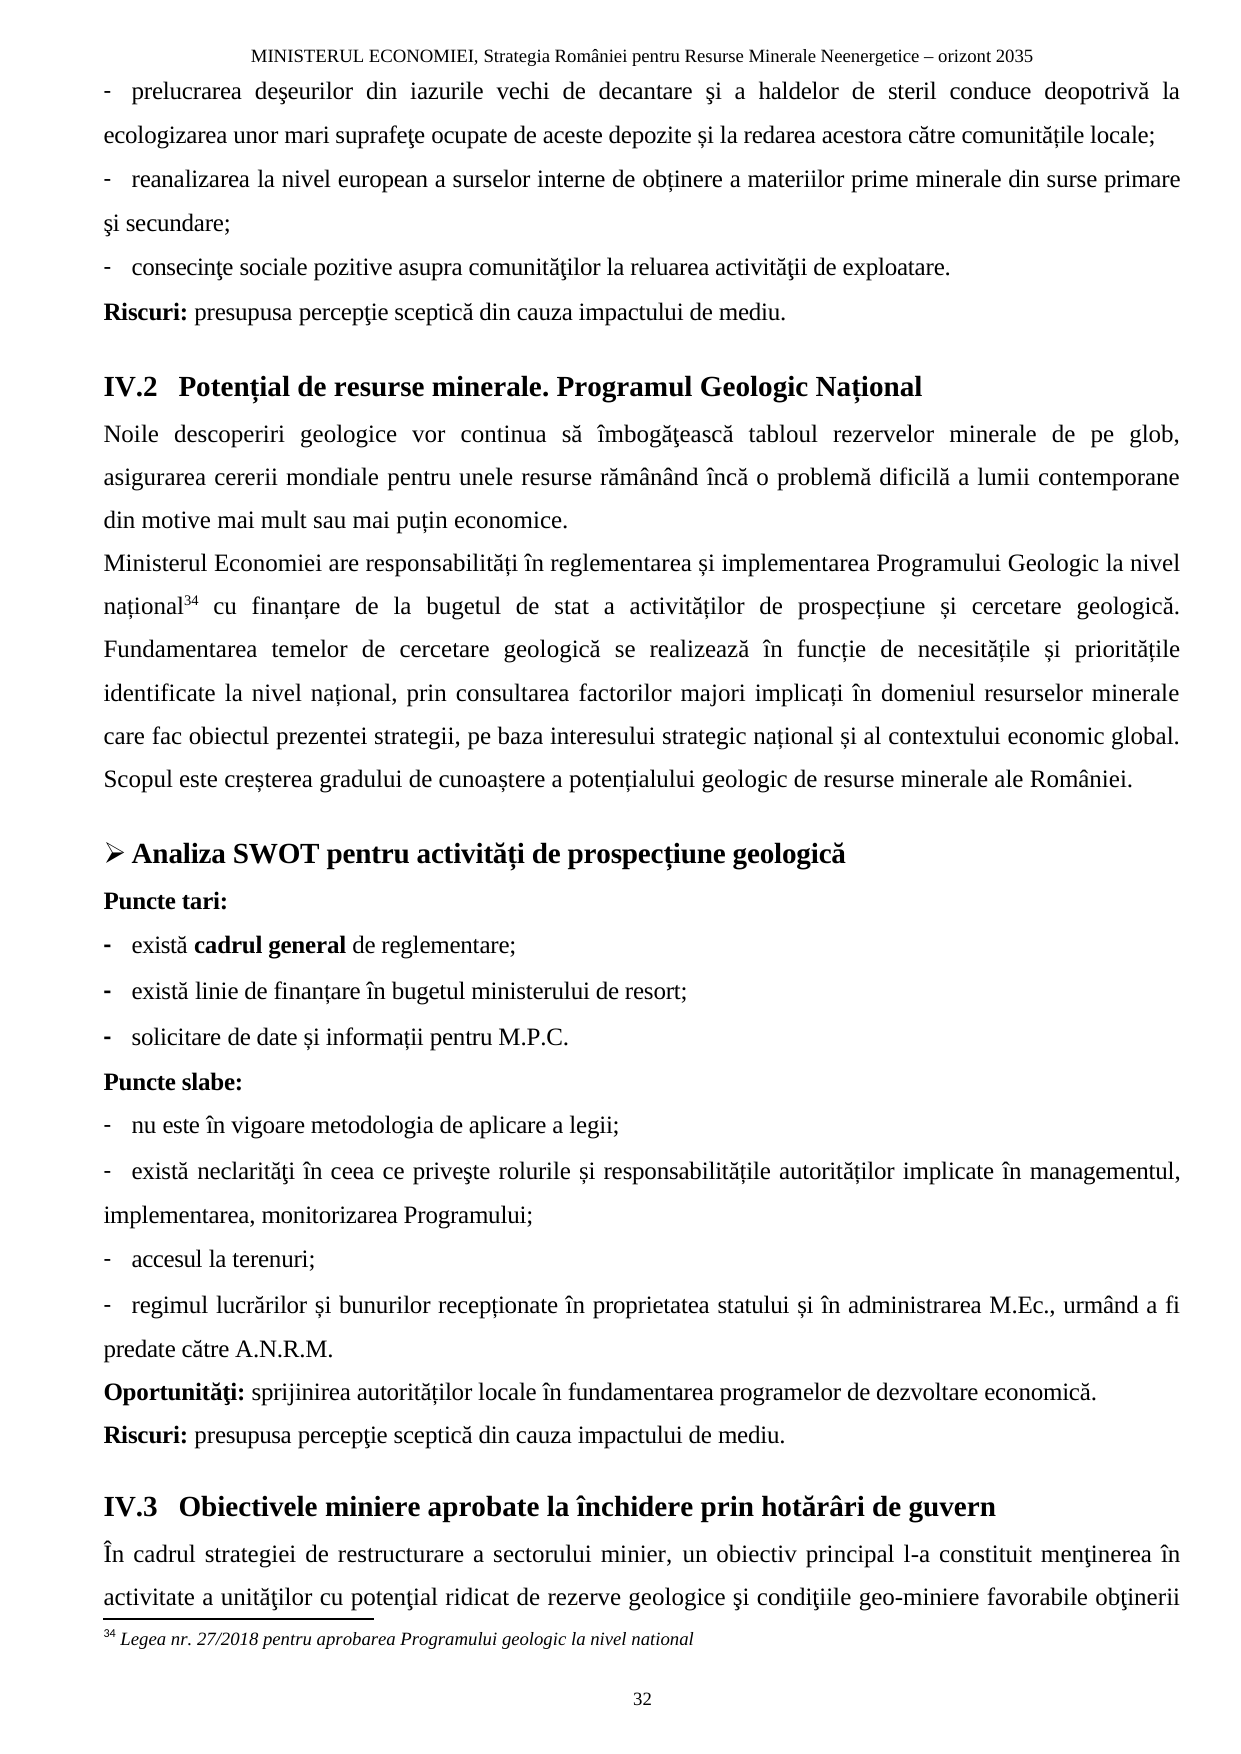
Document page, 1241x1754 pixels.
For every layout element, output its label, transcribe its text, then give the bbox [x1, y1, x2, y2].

text Puncte slabe: [103, 1067, 1181, 1095]
text Puncte tari: [103, 886, 1181, 915]
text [103, 1539, 1181, 1611]
text Riscuri: presupusa percepţie sceptică din cauza impactului de mediu. [103, 297, 1181, 326]
list există neclarităţi în ceea ce priveşte rolurile și responsabilitățile autorităților implicate în managementul, implementarea, monitorizarea Programului; [103, 1155, 1181, 1229]
text Ministerul Economiei are responsabilități în reglementarea și implementarea Programului Geologic la nivel național cu finanțare de la bugetul de stat a activităților de prospecțiune și cercetare geologică. Fundamentarea temelor de cercetare geologică se realizează în funcție de necesitățile și prioritățile identificate la nivel național, prin consultarea factorilor majori implicați în domeniul resurselor minerale care fac obiectul prezentei strategii, pe baza interesului strategic național și al contextului economic global. Scopul este creșterea gradului de cunoaștere a potențialului geologic de resurse minerale ale României. [103, 548, 1181, 793]
text Oportunităţi: sprijinirea autorităților locale în fundamentarea programelor de dezvoltare economică. [103, 1377, 1181, 1406]
list accesul la terenuri; [103, 1243, 1181, 1274]
subtitle IV.2 Potențial de resurse minerale. Programul Geologic Național [103, 369, 1181, 402]
subtitle IV.3 Obiectivele miniere aprobate la închidere prin hotărâri de guvern [103, 1489, 1181, 1523]
list prelucrarea deşeurilor din iazurile vechi de decantare şi a haldelor de steril conduce deopotrivă la ecologizarea unor mari suprafeţe ocupate de aceste depozite și la redarea acestora către comunitățile locale; [103, 75, 1181, 149]
subtitle Analiza SWOT pentru activități de prospecțiune geologică [103, 836, 1181, 869]
list regimul lucrărilor și bunurilor recepționate în proprietatea statului și în administrarea M.Ec., urmând a fi predate către A.N.R.M. [103, 1289, 1181, 1363]
list există cadrul general de reglementare; [103, 929, 1181, 960]
list reanalizarea la nivel european a surselor interne de obținere a materiilor prime minerale din surse primare şi secundare; [103, 163, 1181, 237]
text Riscuri: presupusa percepţie sceptică din cauza impactului de mediu. [103, 1420, 1181, 1449]
list consecinţe sociale pozitive asupra comunităţilor la reluarea activităţii de exploatare. [103, 251, 1181, 282]
list solicitare de date și informații pentru M.P.C. [103, 1021, 1181, 1051]
text Noile descoperiri geologice vor continua să îmbogăţească tabloul rezervelor minerale de pe glob, asigurarea cererii mondiale pentru unele resurse rămânând încă o problemă dificilă a lumii contemporane din motive mai mult sau mai puțin economice. [103, 419, 1181, 534]
list există linie de finanțare în bugetul ministerului de resort; [103, 975, 1181, 1006]
list nu este în vigoare metodologia de aplicare a legii; [103, 1110, 1181, 1140]
